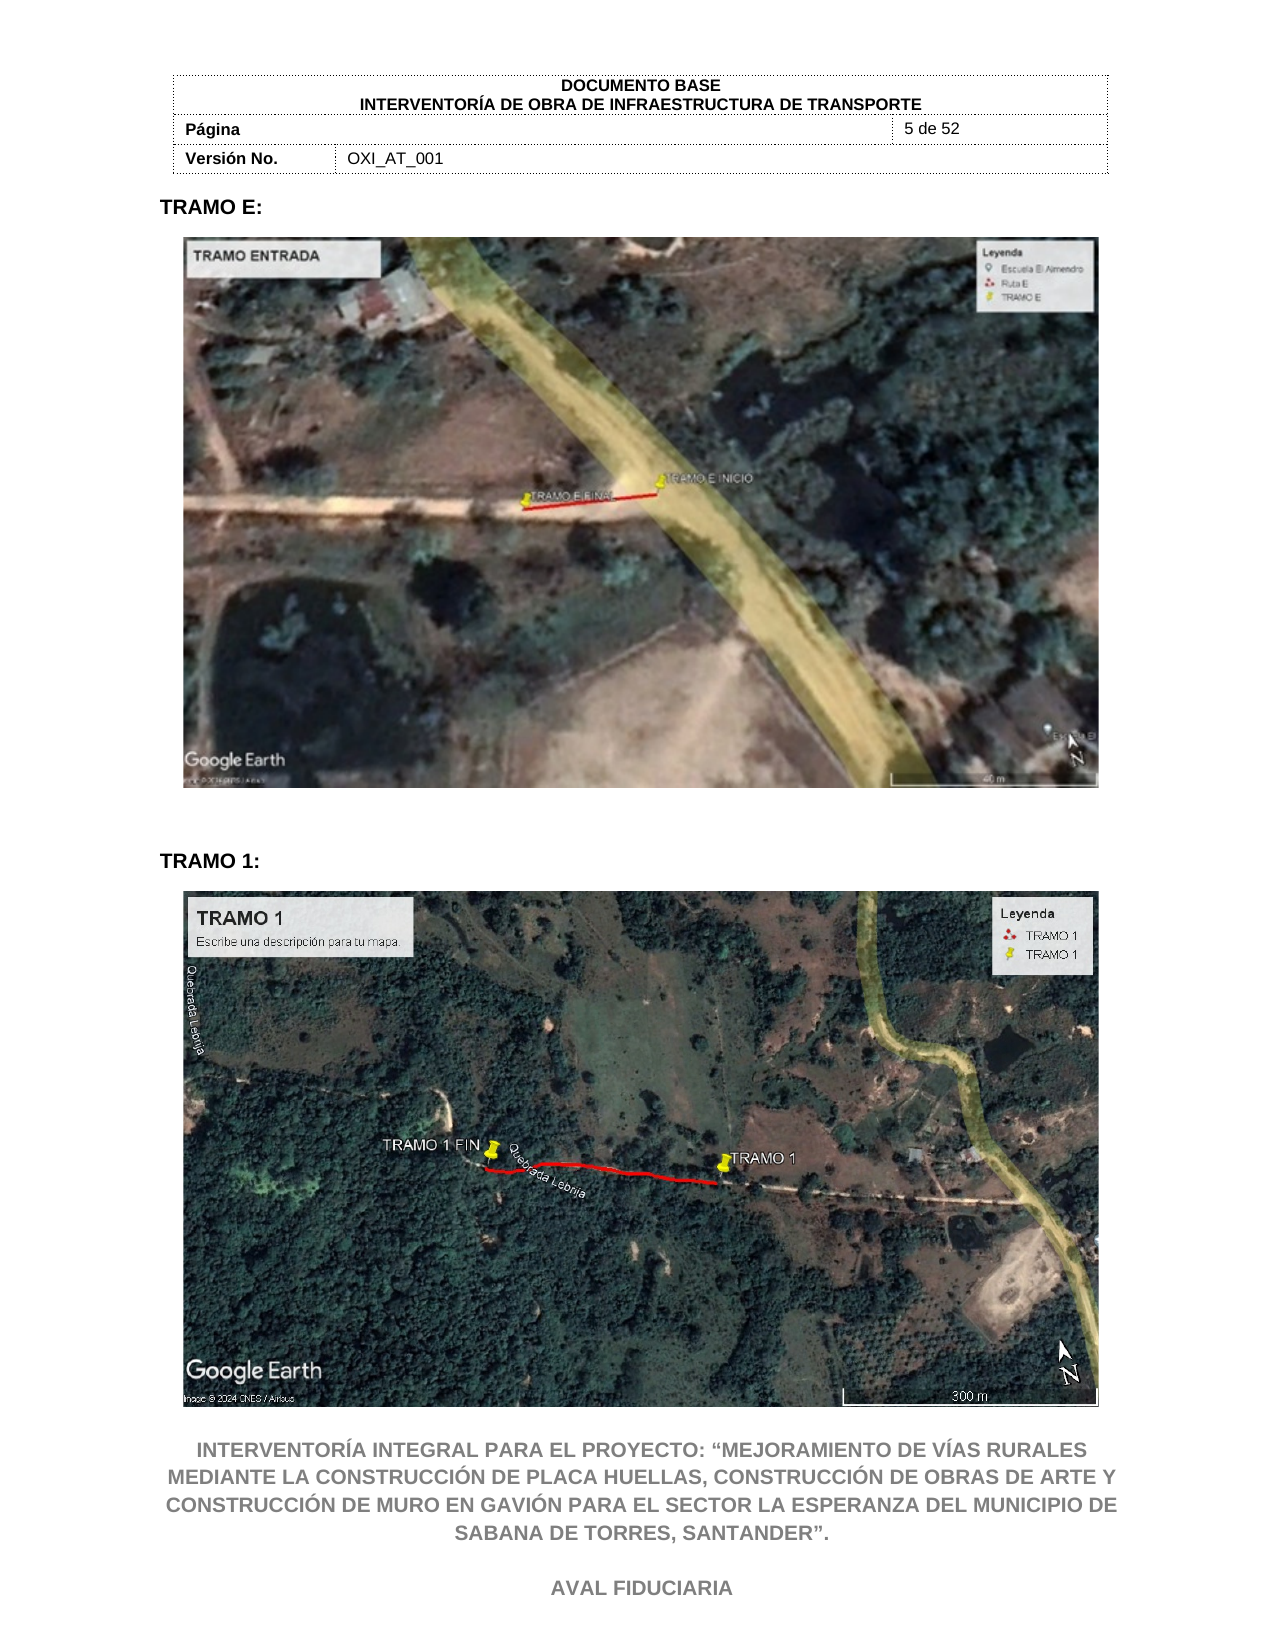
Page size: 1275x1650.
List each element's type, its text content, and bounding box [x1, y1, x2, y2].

picture [183, 237, 1099, 788]
text TRAMO 1: [159, 849, 1122, 873]
picture [183, 891, 1099, 1407]
text TRAMO E: [159, 195, 1122, 219]
